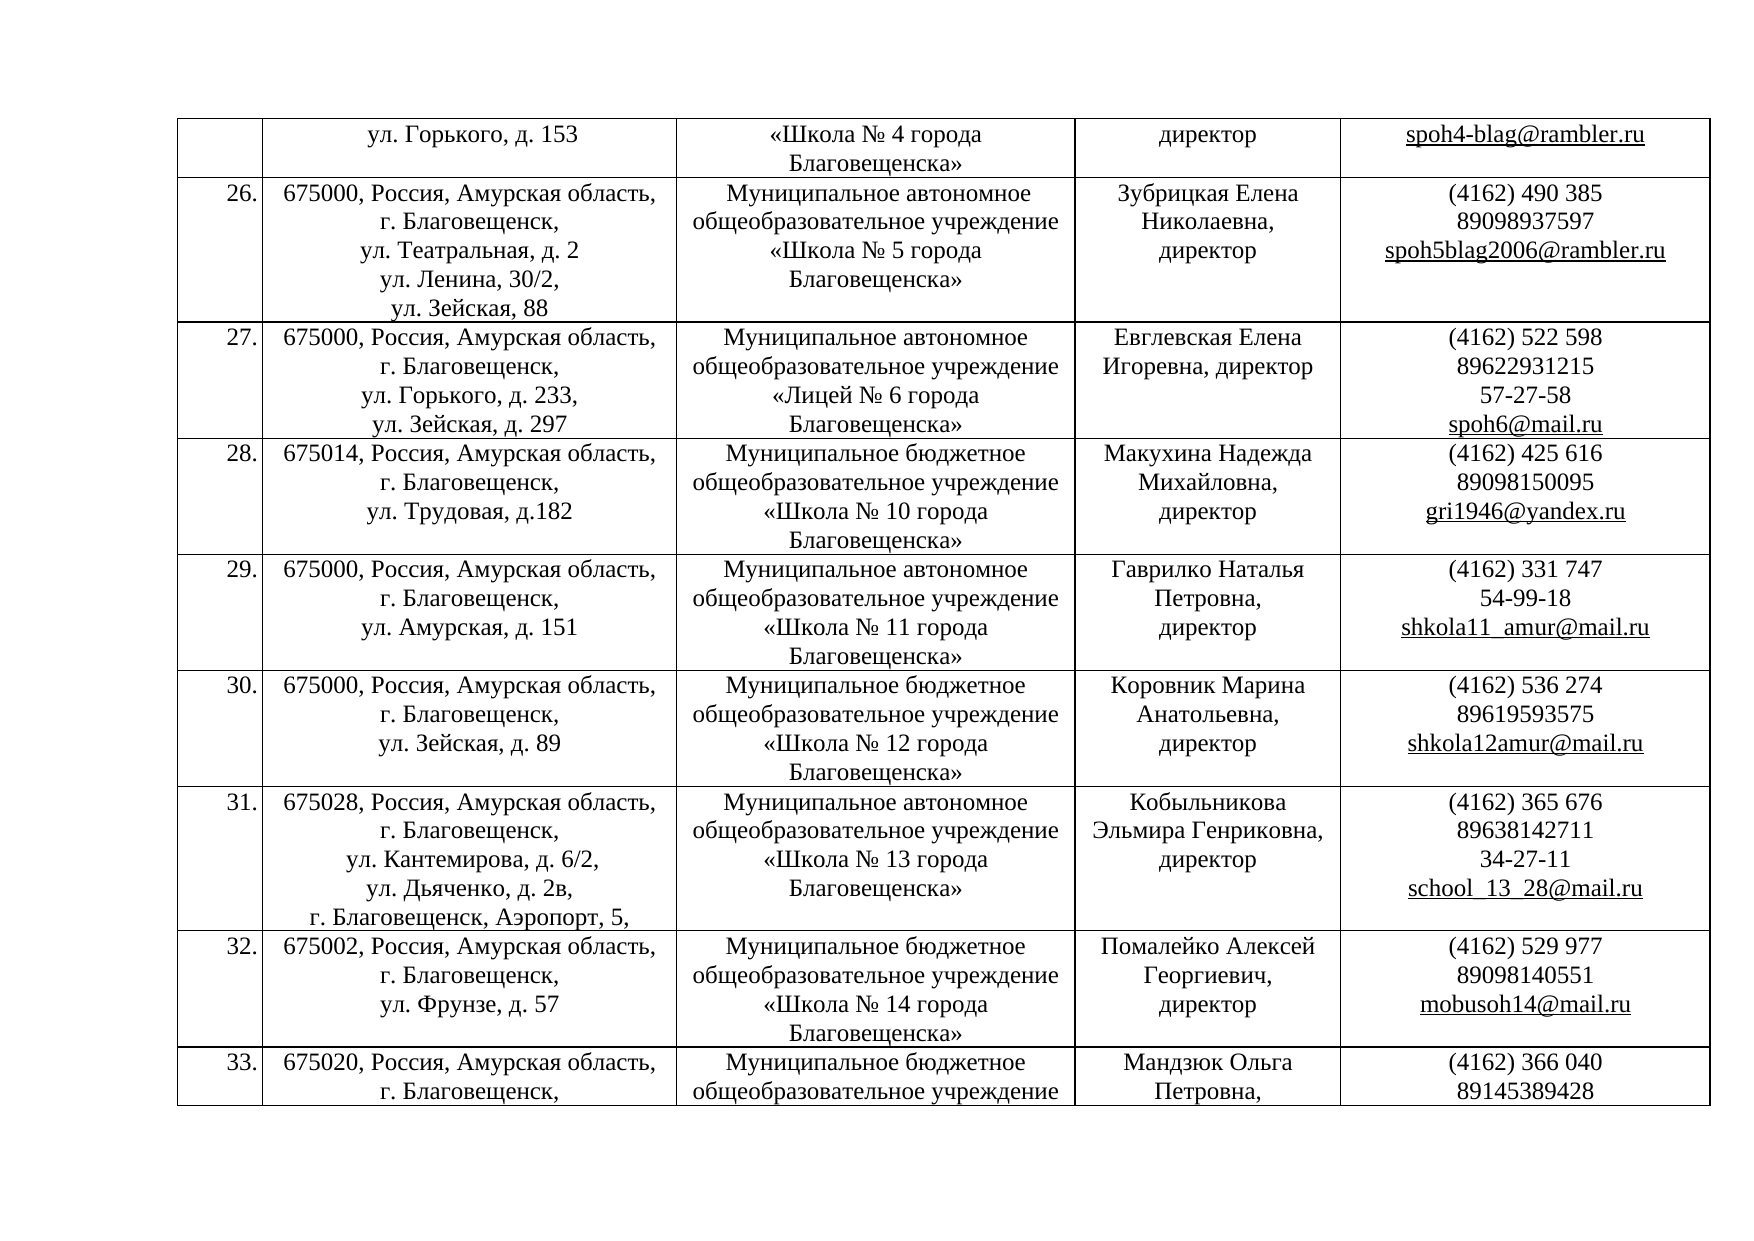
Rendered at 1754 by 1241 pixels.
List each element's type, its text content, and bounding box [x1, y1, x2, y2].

table_cell Муниципальное автономное общеобразовательное учреждение «Школа № 11 города Благовещенска» [677, 555, 1074, 669]
table_cell Евглевская Елена Игоревна, директор [1076, 323, 1340, 437]
table_cell Макухина Надежда Михайловна, директор [1076, 439, 1340, 553]
table_cell [178, 671, 262, 786]
table_cell (4162) 425 616 89098150095 gri1946@yandex.ru [1341, 439, 1709, 553]
table_cell (4162) 536 274 89619593575 shkola12amur@mail.ru [1341, 671, 1709, 786]
table_cell (4162) 522 598 89622931215 57-27-58 spoh6@mail.ru [1341, 323, 1709, 437]
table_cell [263, 1048, 676, 1105]
table_cell Кобыльникова Эльмира Генриковна, директор [1076, 787, 1340, 930]
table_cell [1341, 1048, 1709, 1105]
table_cell Муниципальное бюджетное общеобразовательное учреждение «Школа № 14 города Благовещенска» [677, 931, 1074, 1046]
table_cell 675000, Россия, Амурская область, г. Благовещенск, ул. Горького, д. 233, ул. Зейская, д. 297 [263, 323, 676, 437]
table_cell 675000, Россия, Амурская область, г. Благовещенск, ул. Зейская, д. 89 [263, 671, 676, 786]
table_cell (4162) 331 747 54-99-18 shkola11_amur@mail.ru [1341, 555, 1709, 669]
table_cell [263, 119, 676, 177]
table_cell 675000, Россия, Амурская область, г. Благовещенск, ул. Амурская, д. 151 [263, 555, 676, 669]
table_cell [178, 931, 262, 1046]
table_cell 675014, Россия, Амурская область, г. Благовещенск, ул. Трудовая, д.182 [263, 439, 676, 553]
table_cell [178, 1048, 262, 1105]
table_cell (4162) 529 977 89098140551 mobusoh14@mail.ru [1341, 931, 1709, 1046]
table_cell (4162) 490 385 89098937597 spoh5blag2006@rambler.ru [1341, 178, 1709, 321]
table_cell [1341, 119, 1709, 177]
table_cell 675002, Россия, Амурская область, г. Благовещенск, ул. Фрунзе, д. 57 [263, 931, 676, 1046]
table_cell [178, 323, 262, 437]
table_cell Муниципальное бюджетное общеобразовательное учреждение «Школа № 10 города Благовещенска» [677, 439, 1074, 553]
table_cell Гаврилко Наталья Петровна, директор [1076, 555, 1340, 669]
table_cell Помалейко Алексей Георгиевич, директор [1076, 931, 1340, 1046]
table_cell Муниципальное автономное общеобразовательное учреждение «Лицей № 6 города Благовещенска» [677, 323, 1074, 437]
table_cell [1076, 119, 1340, 177]
table_cell Муниципальное бюджетное общеобразовательное учреждение «Школа № 12 города Благовещенска» [677, 671, 1074, 786]
table_cell [178, 119, 262, 177]
table_cell Муниципальное автономное общеобразовательное учреждение «Школа № 5 города Благовещенска» [677, 178, 1074, 321]
table_cell [178, 178, 262, 321]
table_cell 675000, Россия, Амурская область, г. Благовещенск, ул. Театральная, д. 2 ул. Ленина, 30/2, ул. Зейская, 88 [263, 178, 676, 321]
table_cell [178, 555, 262, 669]
table_cell [178, 439, 262, 553]
table_cell (4162) 365 676 89638142711 34-27-11 school_13_28@mail.ru [1341, 787, 1709, 930]
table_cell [677, 119, 1074, 177]
table_cell [178, 787, 262, 930]
table_cell 675028, Россия, Амурская область, г. Благовещенск, ул. Кантемирова, д. 6/2, ул. Дьяченко, д. 2в, г. Благовещенск, Аэропорт, 5, [263, 787, 676, 930]
table_cell Зубрицкая Елена Николаевна, директор [1076, 178, 1340, 321]
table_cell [1076, 1048, 1340, 1105]
table_cell Муниципальное автономное общеобразовательное учреждение «Школа № 13 города Благовещенска» [677, 787, 1074, 930]
table_cell Коровник Марина Анатольевна, директор [1076, 671, 1340, 786]
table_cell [677, 1048, 1074, 1105]
